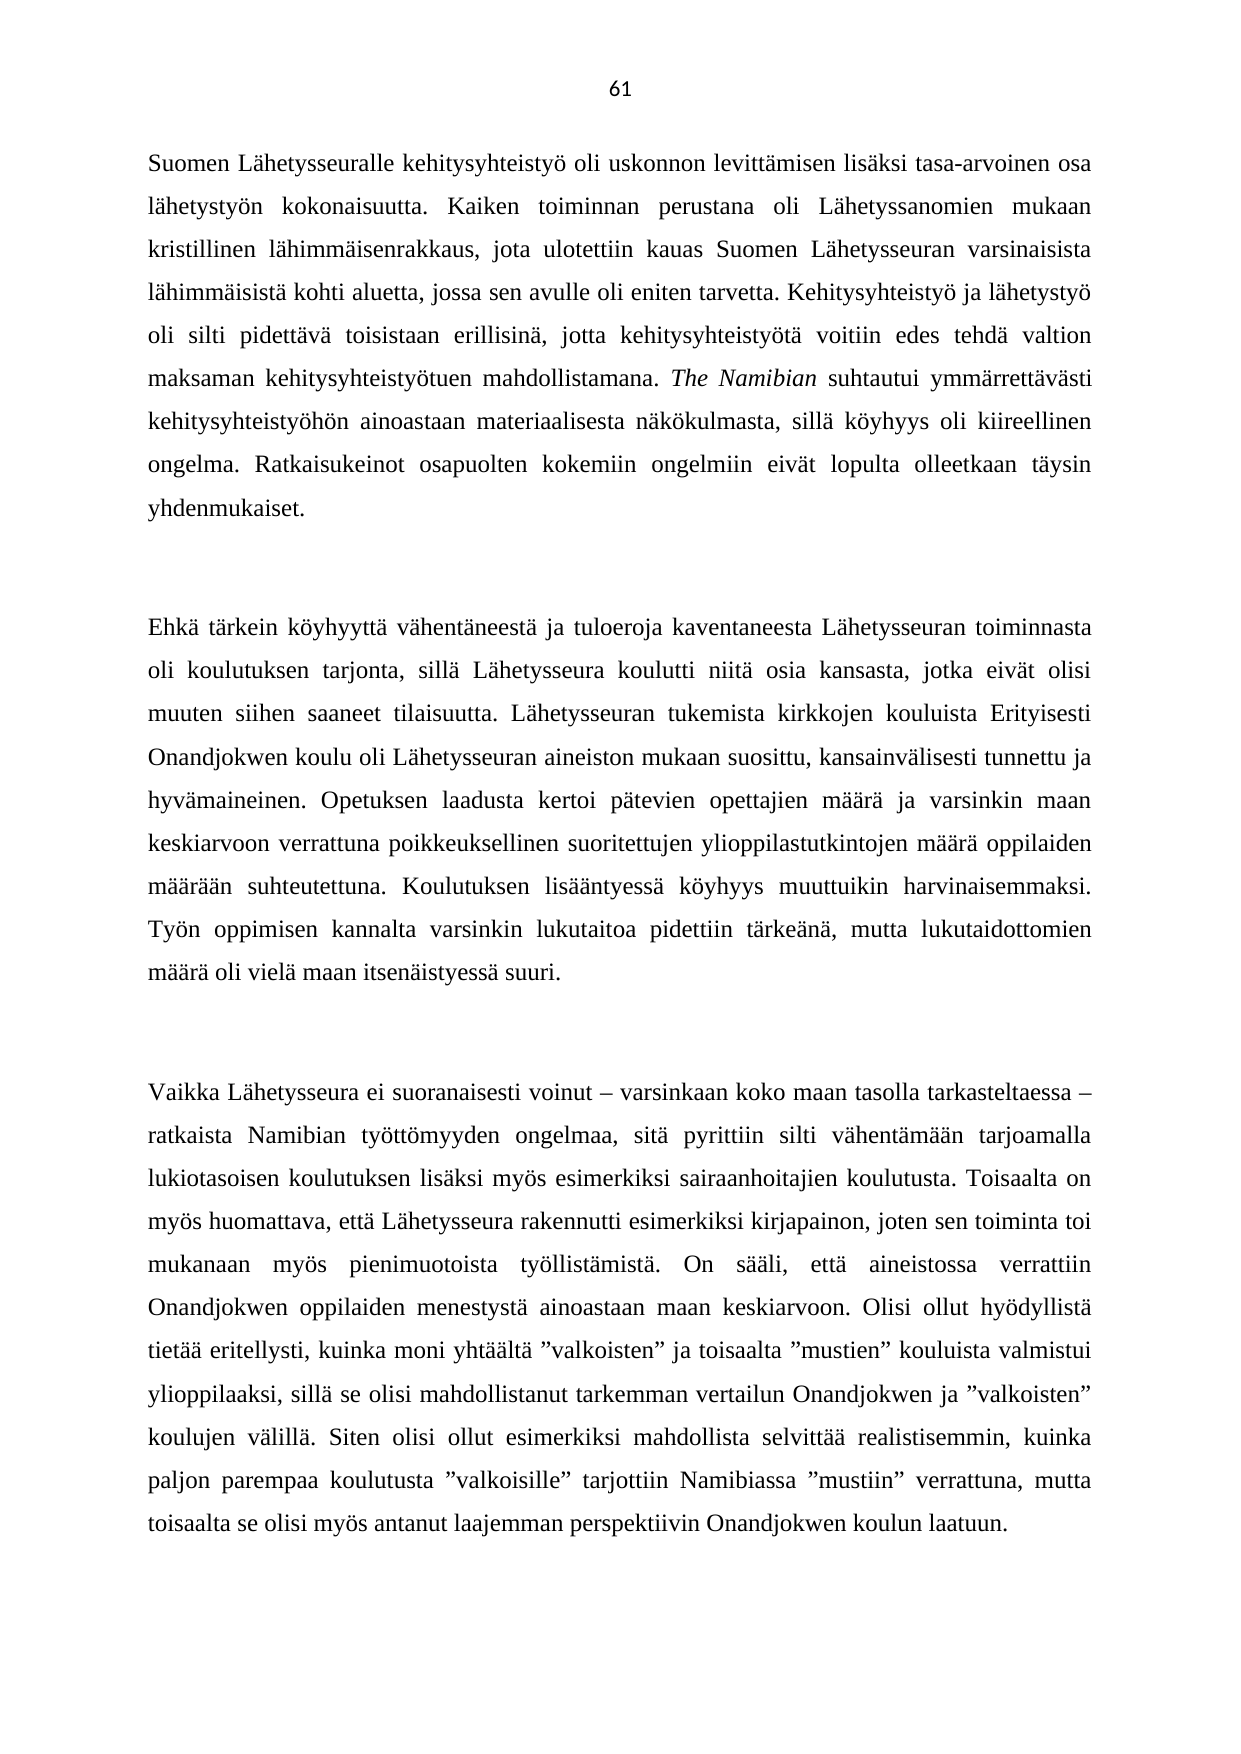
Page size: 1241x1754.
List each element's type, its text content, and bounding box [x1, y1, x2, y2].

text Vaikka Lähetysseura ei suoranaisesti voinut – varsinkaan koko maan tasolla tarkasteltaessa – ratkaista Namibian työttömyyden ongelmaa, sitä pyrittiin silti vähentämään tarjoamalla lukiotasoisen koulutuksen lisäksi myös esimerkiksi sairaanhoitajien koulutusta. Toisaalta on myös huomattava, että Lähetysseura rakennutti esimerkiksi kirjapainon, joten sen toiminta toi mukanaan myös pienimuotoista työllistämistä. On sääli, että aineistossa verrattiin Onandjokwen oppilaiden menestystä ainoastaan maan keskiarvoon. Olisi ollut hyödyllistä tietää eritellysti, kuinka moni yhtäältä ”valkoisten” ja toisaalta ”mustien” kouluista valmistui ylioppilaaksi, sillä se olisi mahdollistanut tarkemman vertailun Onandjokwen ja ”valkoisten” koulujen välillä. Siten olisi ollut esimerkiksi mahdollista selvittää realistisemmin, kuinka paljon parempaa koulutusta ”valkoisille” tarjottiin Namibiassa ”mustiin” verrattuna, mutta toisaalta se olisi myös antanut laajemman perspektiivin Onandjokwen koulun laatuun. [148, 1077, 1092, 1537]
text Ehkä tärkein köyhyyttä vähentäneestä ja tuloeroja kaventaneesta Lähetysseuran toiminnasta oli koulutuksen tarjonta, sillä Lähetysseura koulutti niitä osia kansasta, jotka eivät olisi muuten siihen saaneet tilaisuutta. Lähetysseuran tukemista kirkkojen kouluista Erityisesti Onandjokwen koulu oli Lähetysseuran aineiston mukaan suosittu, kansainvälisesti tunnettu ja hyvämaineinen. Opetuksen laadusta kertoi pätevien opettajien määrä ja varsinkin maan keskiarvoon verrattuna poikkeuksellinen suoritettujen ylioppilastutkintojen määrä oppilaiden määrään suhteutettuna. Koulutuksen lisääntyessä köyhyys muuttuikin harvinaisemmaksi. Työn oppimisen kannalta varsinkin lukutaitoa pidettiin tärkeänä, mutta lukutaidottomien määrä oli vielä maan itsenäistyessä suuri. [148, 612, 1092, 986]
text Suomen Lähetysseuralle kehitysyhteistyö oli uskonnon levittämisen lisäksi tasa-arvoinen osa lähetystyön kokonaisuutta. Kaiken toiminnan perustana oli Lähetyssanomien mukaan kristillinen lähimmäisenrakkaus, jota ulotettiin kauas Suomen Lähetysseuran varsinaisista lähimmäisistä kohti aluetta, jossa sen avulle oli eniten tarvetta. Kehitysyhteistyö ja lähetystyö oli silti pidettävä toisistaan erillisinä, jotta kehitysyhteistyötä voitiin edes tehdä valtion maksaman kehitysyhteistyötuen mahdollistamana. The Namibian suhtautui ymmärrettävästi kehitysyhteistyöhön ainoastaan materiaalisesta näkökulmasta, sillä köyhyys oli kiireellinen ongelma. Ratkaisukeinot osapuolten kokemiin ongelmiin eivät lopulta olleetkaan täysin yhdenmukaiset. [148, 148, 1092, 521]
